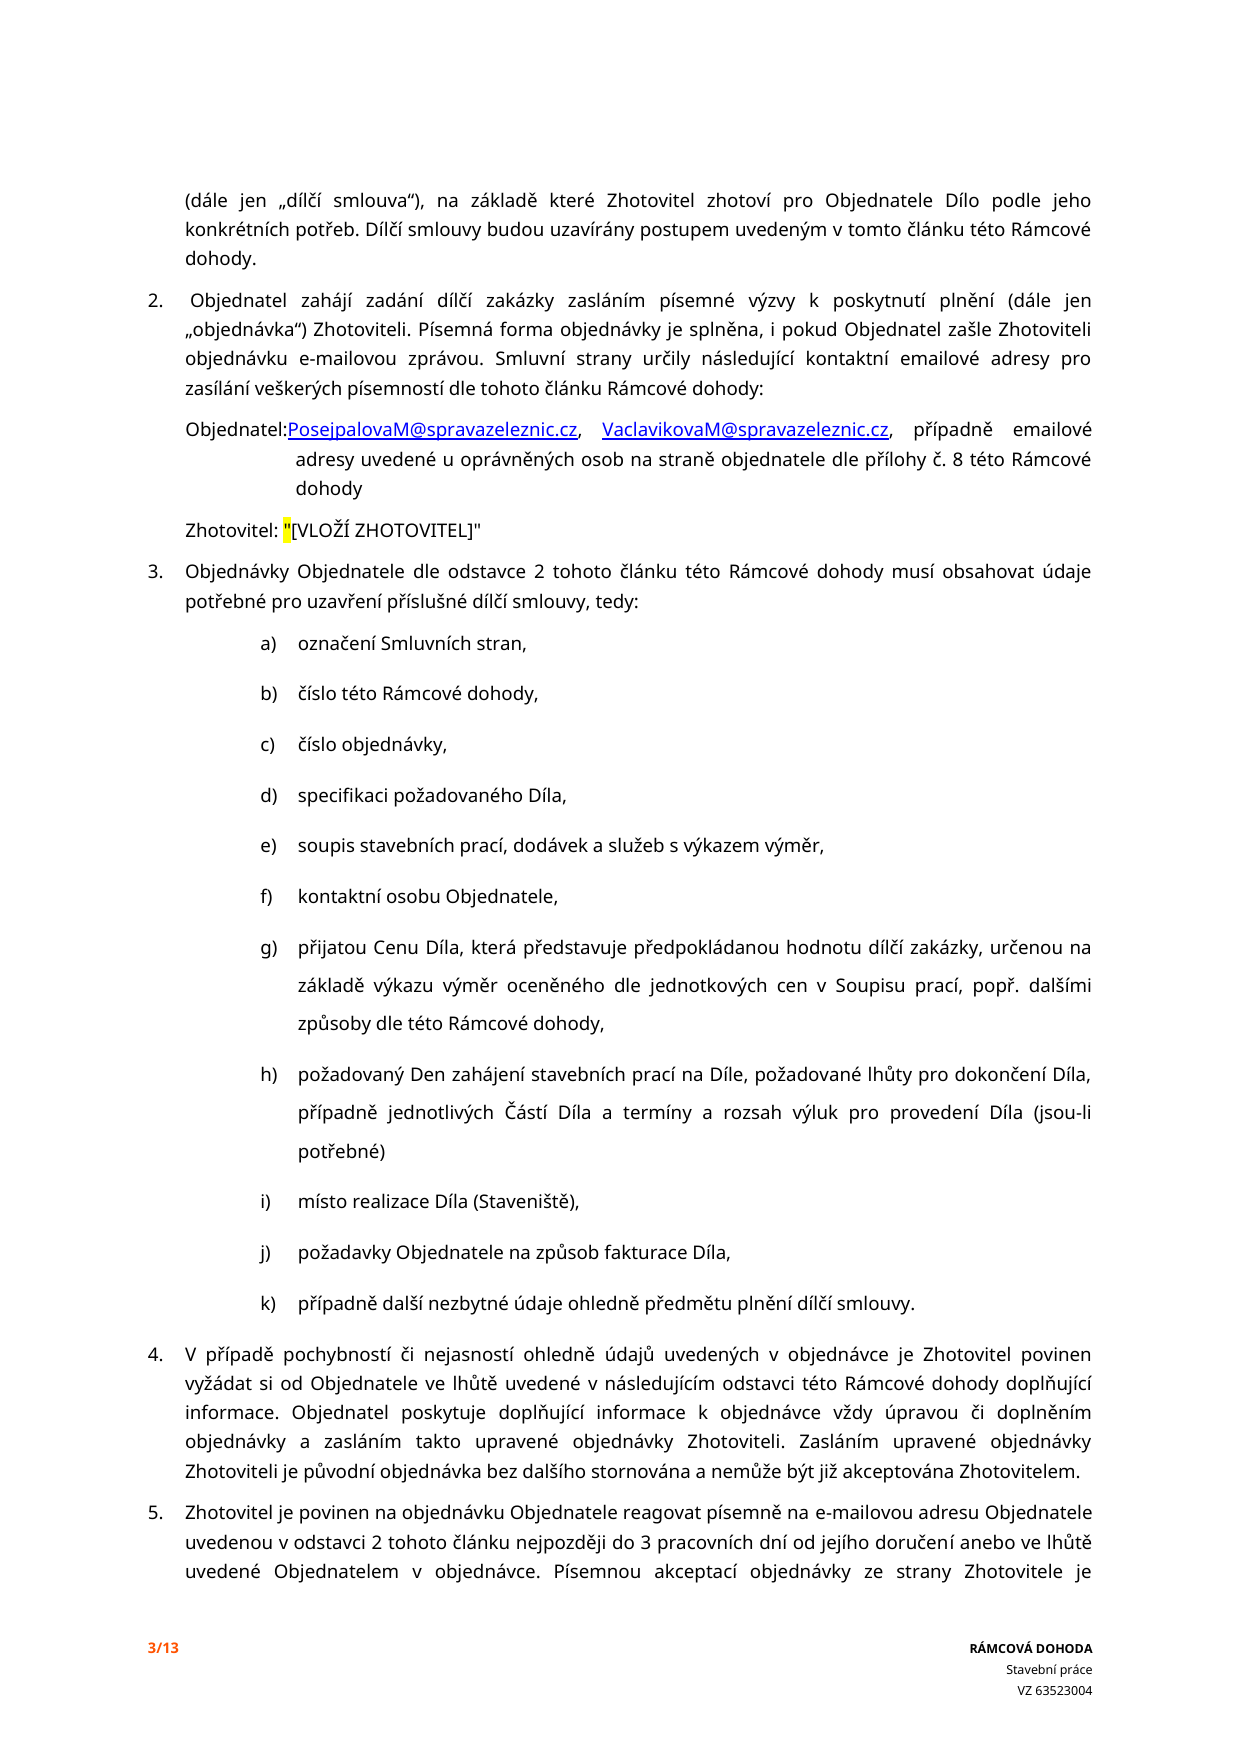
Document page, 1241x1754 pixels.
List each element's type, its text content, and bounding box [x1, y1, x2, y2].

list soupis stavebních prací, dodávek a služeb s výkazem výměr, [260, 833, 1093, 858]
list místo realizace Díla (Staveniště), [260, 1189, 1093, 1214]
list kontaktní osobu Objednatele, [260, 883, 1093, 909]
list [148, 1500, 1093, 1584]
list požadovaný Den zahájení stavebních prací na Díle, požadované lhůty pro dokončení Díla, případně jednotlivých Částí Díla a termíny a rozsah výluk pro provedení Díla (jsou-li potřebné) [260, 1061, 1093, 1163]
list přijatou Cenu Díla, která představuje předpokládanou hodnotu dílčí zakázky, určenou na základě výkazu výměr oceněného dle jednotkových cen v Soupisu prací, popř. dalšími způsoby dle této Rámcové dohody, [260, 934, 1093, 1036]
list číslo této Rámcové dohody, [260, 681, 1093, 706]
list číslo objednávky, [260, 731, 1093, 757]
list specifikaci požadovaného Díla, [260, 782, 1093, 808]
text Zhotovitel: [291, 517, 1093, 543]
list Objednatel zahájí zadání dílčí zakázky zasláním písemné výzvy k poskytnutí plnění (dále jen „objednávka“) Zhotoviteli. Písemná forma objednávky je splněna, i pokud Objednatel zašle Zhotoviteli objednávku e-mailovou zprávou. Smluvní strany určily následující kontaktní emailové adresy pro zasílání veškerých písemností dle tohoto článku Rámcové dohody: [148, 287, 1093, 401]
text Zhotovitel: [185, 517, 283, 543]
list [148, 187, 1093, 271]
list označení Smluvních stran, [260, 630, 1093, 655]
list Objednávky Objednatele dle odstavce 2 tohoto článku této Rámcové dohody musí obsahovat údaje potřebné pro uzavření příslušné dílčí smlouvy, tedy: [148, 559, 1093, 614]
list požadavky Objednatele na způsob fakturace Díla, [260, 1239, 1093, 1265]
list V případě pochybností či nejasností ohledně údajů uvedených v objednávce je Zhotovitel povinen vyžádat si od Objednatele ve lhůtě uvedené v následujícím odstavci této Rámcové dohody doplňující informace. Objednatel poskytuje doplňující informace k objednávce vždy úpravou či doplněním objednávky a zasláním takto upravené objednávky Zhotoviteli. Zasláním upravené objednávky Zhotoviteli je původní objednávka bez dalšího stornována a nemůže být již akceptována Zhotovitelem. [148, 1341, 1093, 1483]
text Objednatel:PosejpalovaM@spravazeleznic.cz, VaclavikovaM@spravazeleznic.cz, případně emailové adresy uvedené u oprávněných osob na straně objednatele dle přílohy č. 8 této Rámcové dohody [185, 417, 1093, 501]
list případně další nezbytné údaje ohledně předmětu plnění dílčí smlouvy. [260, 1290, 1093, 1316]
